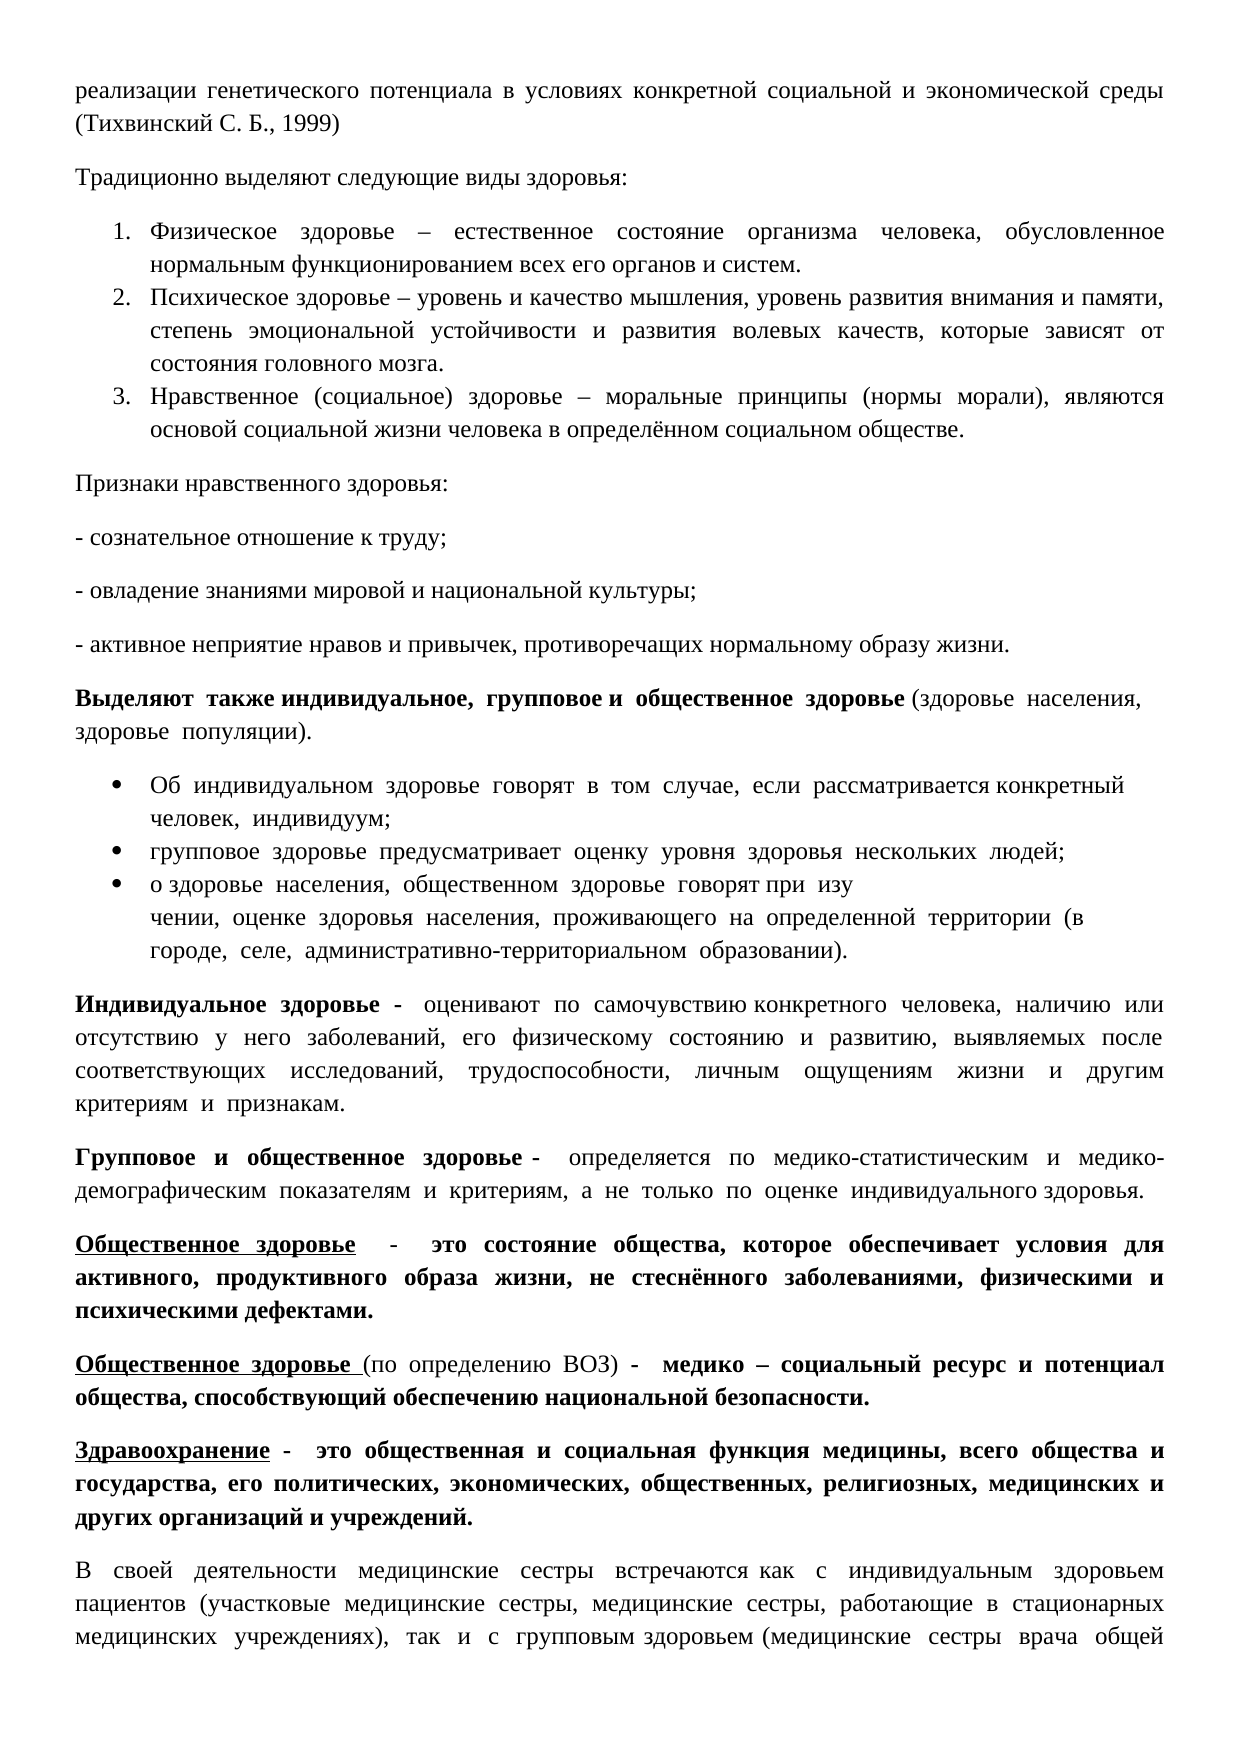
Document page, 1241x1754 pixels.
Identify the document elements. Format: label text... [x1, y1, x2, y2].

text Выделяют также индивидуальное, групповое и общественное здоровье (здоровье населения, здоровье популяции). [75, 683, 1165, 745]
text Здравоохранение - это общественная и социальная функция медицины, всего общества и государства, его политических, экономических, общественных, религиозных, медицинских и других организаций и учреждений. [75, 1436, 1165, 1530]
list чении, оценке здоровья населения, проживающего на определенной территории (в городе, селе, административно-территориальном образовании). [150, 902, 1165, 964]
list Физическое здоровье – естественное состояние организма человека, обусловленное нормальным функционированием всех его органов и систем. [112, 216, 1165, 277]
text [75, 75, 1165, 137]
text - овладение знаниями мировой и национальной культуры; [75, 575, 1165, 604]
list Нравственное (социальное) здоровье – моральные принципы (нормы морали), являются основой социальной жизни человека в определённом социальном обществе. [112, 381, 1165, 443]
text Общественное здоровье - это состояние общества, которое обеспечивает условия для активного, продуктивного образа жизни, не стеснённого заболеваниями, физическими и психическими дефектами. [75, 1229, 1165, 1323]
list о здоровье населения, общественном здоровье говорят при изу­ [112, 869, 1165, 898]
text - активное неприятие нравов и привычек, противоречащих нормальному образу жизни. [75, 629, 1165, 658]
text Индивидуальное здоровье - оценивают по самочувствию конкретного человека, наличию или отсутствию у него заболеваний, его физическому состоянию и развитию, выявляемых после соответствующих исследований, трудоспособности, личным ощущениям жизни и другим критериям и признакам. [75, 989, 1165, 1117]
list групповое здоровье предусматривает оценку уровня здоровья нескольких людей; [112, 836, 1165, 865]
text Признаки нравственного здоровья: [75, 468, 1165, 496]
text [75, 1555, 1165, 1650]
text Групповое и общественное здоровье - определяется по медико-статистическим и медико-демографическим показателям и критериям, а не только по оценке индивидуального здоровья. [75, 1142, 1165, 1204]
text Общественное здоровье (по определению ВОЗ) - медико – социальный ресурс и потенциал общества, способствующий обеспечению национальной безопасности. [75, 1349, 1165, 1410]
text Традиционно выделяют следующие виды здоровья: [75, 162, 1165, 191]
list Психическое здоровье – уровень и качество мышления, уровень развития внимания и памяти, степень эмоциональной устойчивости и развития волевых качеств, которые зависят от состояния головного мозга. [112, 282, 1165, 377]
list Об индивидуальном здоровье говорят в том случае, если рассматривается конкретный человек, индивидуум; [112, 770, 1165, 832]
text - сознательное отношение к труду; [75, 522, 1165, 550]
